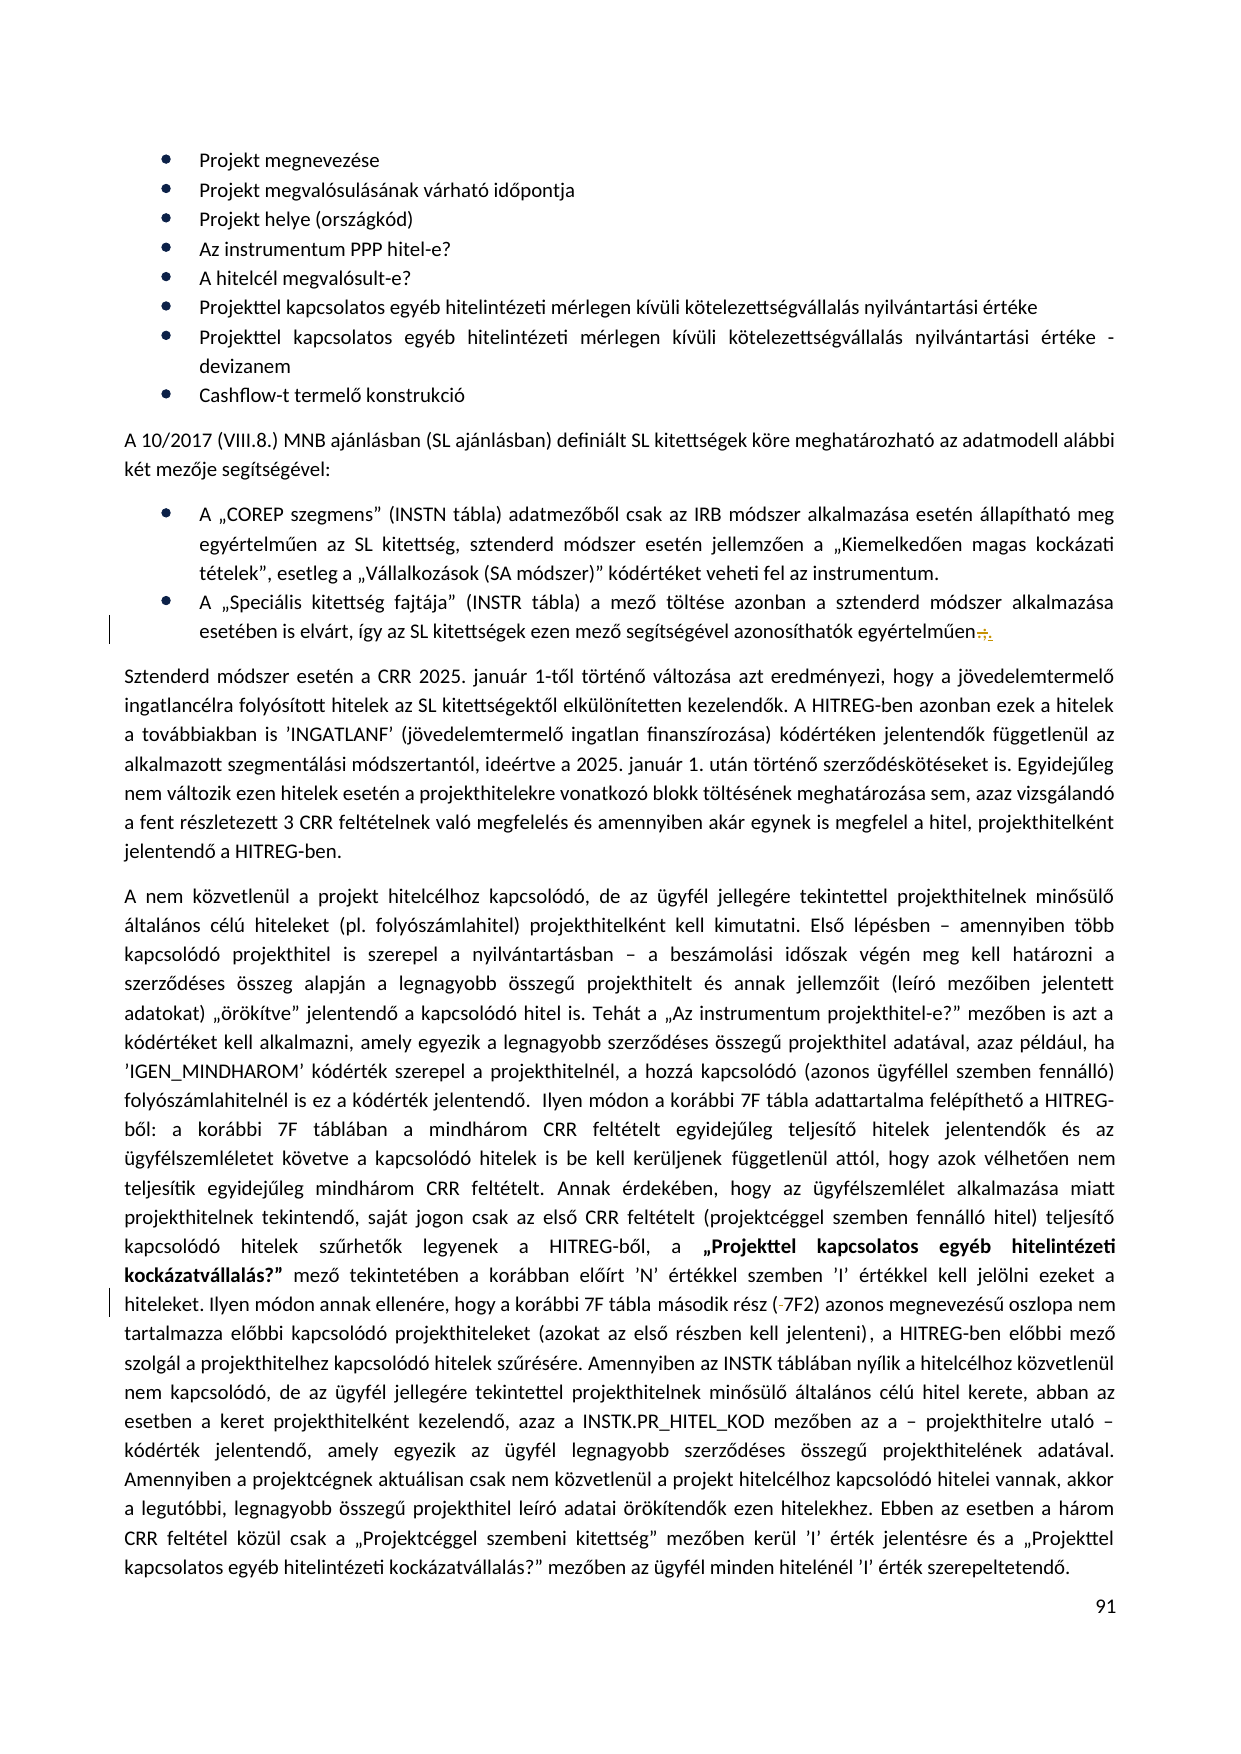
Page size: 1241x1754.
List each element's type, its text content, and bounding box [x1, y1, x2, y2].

text A nem közvetlenül a projekt hitelcélhoz kapcsolódó, de az ügyfél jellegére tekintettel projekthitelnek minősülő általános célú hiteleket (pl. folyószámlahitel) projekthitelként kell kimutatni. Első lépésben – amennyiben több kapcsolódó projekthitel is szerepel a nyilvántartásban – a beszámolási időszak végén meg kell határozni a szerződéses összeg alapján a legnagyobb összegű projekthitelt és annak jellemzőit (leíró mezőiben jelentett adatokat) „örökítve” jelentendő a kapcsolódó hitel is. Tehát a „Az instrumentum projekthitel-e?” mezőben is azt a kódértéket kell alkalmazni, amely egyezik a legnagyobb szerződéses összegű projekthitel adatával, azaz például, ha ’IGEN_MINDHAROM’ kódérték szerepel a projekthitelnél, a hozzá kapcsolódó (azonos ügyféllel szemben fennálló) folyószámlahitelnél is ez a kódérték jelentendő. Ilyen módon a korábbi 7F tábla adattartalma felépíthető a HITREG-ből: a korábbi 7F táblában a mindhárom CRR feltételt egyidejűleg teljesítő hitelek jelentendők és az ügyfélszemléletet követve a kapcsolódó hitelek is be kell kerüljenek függetlenül attól, hogy azok vélhetően nem teljesítik egyidejűleg mindhárom CRR feltételt. Annak érdekében, hogy az ügyfélszemlélet alkalmazása miatt projekthitelnek tekintendő, saját jogon csak az első CRR feltételt (projektcéggel szemben fennálló hitel) teljesítő kapcsolódó hitelek szűrhetők legyenek a HITREG-ből, a „Projekttel kapcsolatos egyéb hitelintézeti kockázatvállalás?” mező tekintetében a korábban előírt ’N’ értékkel szemben ’I’ értékkel kell jelölni ezeket a hiteleket. Ilyen módon annak ellenére, hogy a korábbi 7F tábla második rész (7F2) azonos megnevezésű oszlopa nem tartalmazza előbbi kapcsolódó projekthiteleket (azokat az első részben kell jelenteni), a HITREG-ben előbbi mező szolgál a projekthitelhez kapcsolódó hitelek szűrésére. Amennyiben az INSTK táblában nyílik a hitelcélhoz közvetlenül nem kapcsolódó, de az ügyfél jellegére tekintettel projekthitelnek minősülő általános célú hitel kerete, abban az esetben a keret projekthitelként kezelendő, azaz a INSTK.PR_HITEL_KOD mezőben az a – projekthitelre utaló – kódérték jelentendő, amely egyezik az ügyfél legnagyobb szerződéses összegű projekthitelének adatával. Amennyiben a projektcégnek aktuálisan csak nem közvetlenül a projekt hitelcélhoz kapcsolódó hitelei vannak, akkor a legutóbbi, legnagyobb összegű projekthitel leíró adatai örökítendők ezen hitelekhez. Ebben az esetben a három CRR feltétel közül csak a „Projektcéggel szembeni kitettség” mezőben kerül ’I’ érték jelentésre és a „Projekttel kapcsolatos egyéb hitelintézeti kockázatvállalás?” mezőben az ügyfél minden hitelénél ’I’ érték szerepeltetendő. [124, 883, 1116, 1579]
list Projekttel kapcsolatos egyéb hitelintézeti mérlegen kívüli kötelezettségvállalás nyilvántartási értéke - devizanem [162, 324, 1116, 379]
list A hitelcél megvalósult-e? [162, 265, 1116, 291]
text Sztenderd módszer esetén a CRR 2025. január 1-től történő változása azt eredményezi, hogy a jövedelemtermelő ingatlancélra folyósított hitelek az SL kitettségektől elkülönítetten kezelendők. A HITREG-ben azonban ezek a hitelek a továbbiakban is ’INGATLANF’ (jövedelemtermelő ingatlan finanszírozása) kódértéken jelentendők függetlenül az alkalmazott szegmentálási módszertantól, ideértve a 2025. január 1. után történő szerződéskötéseket is. Egyidejűleg nem változik ezen hitelek esetén a projekthitelekre vonatkozó blokk töltésének meghatározása sem, azaz vizsgálandó a fent részletezett 3 CRR feltételnek való megfelelés és amennyiben akár egynek is megfelel a hitel, projekthitelként jelentendő a HITREG-ben. [124, 663, 1116, 864]
list Projekt megvalósulásának várható időpontja [162, 177, 1116, 203]
list Cashflow-t termelő konstrukció [162, 382, 1116, 408]
list Az instrumentum PPP hitel-e? [162, 236, 1116, 261]
list Projekt helye (országkód) [162, 206, 1116, 232]
list Projekt megnevezése [162, 148, 1116, 173]
list A „Speciális kitettség fajtája” (INSTR tábla) a mező töltése azonban a sztenderd módszer alkalmazása esetében is elvárt, így az SL kitettségek ezen mező segítségével azonosíthatók egyértelműen [162, 589, 1116, 644]
list A „COREP szegmens” (INSTN tábla) adatmezőből csak az IRB módszer alkalmazása esetén állapítható meg egyértelműen az SL kitettség, sztenderd módszer esetén jellemzően a „Kiemelkedően magas kockázati tételek”, esetleg a „Vállalkozások (SA módszer)” kódértéket veheti fel az instrumentum. [162, 501, 1116, 585]
list Projekttel kapcsolatos egyéb hitelintézeti mérlegen kívüli kötelezettségvállalás nyilvántartási értéke [162, 294, 1116, 320]
text A 10/2017 (VIII.8.) MNB ajánlásban (SL ajánlásban) definiált SL kitettségek köre meghatározható az adatmodell alábbi két mezője segítségével: [124, 427, 1116, 482]
